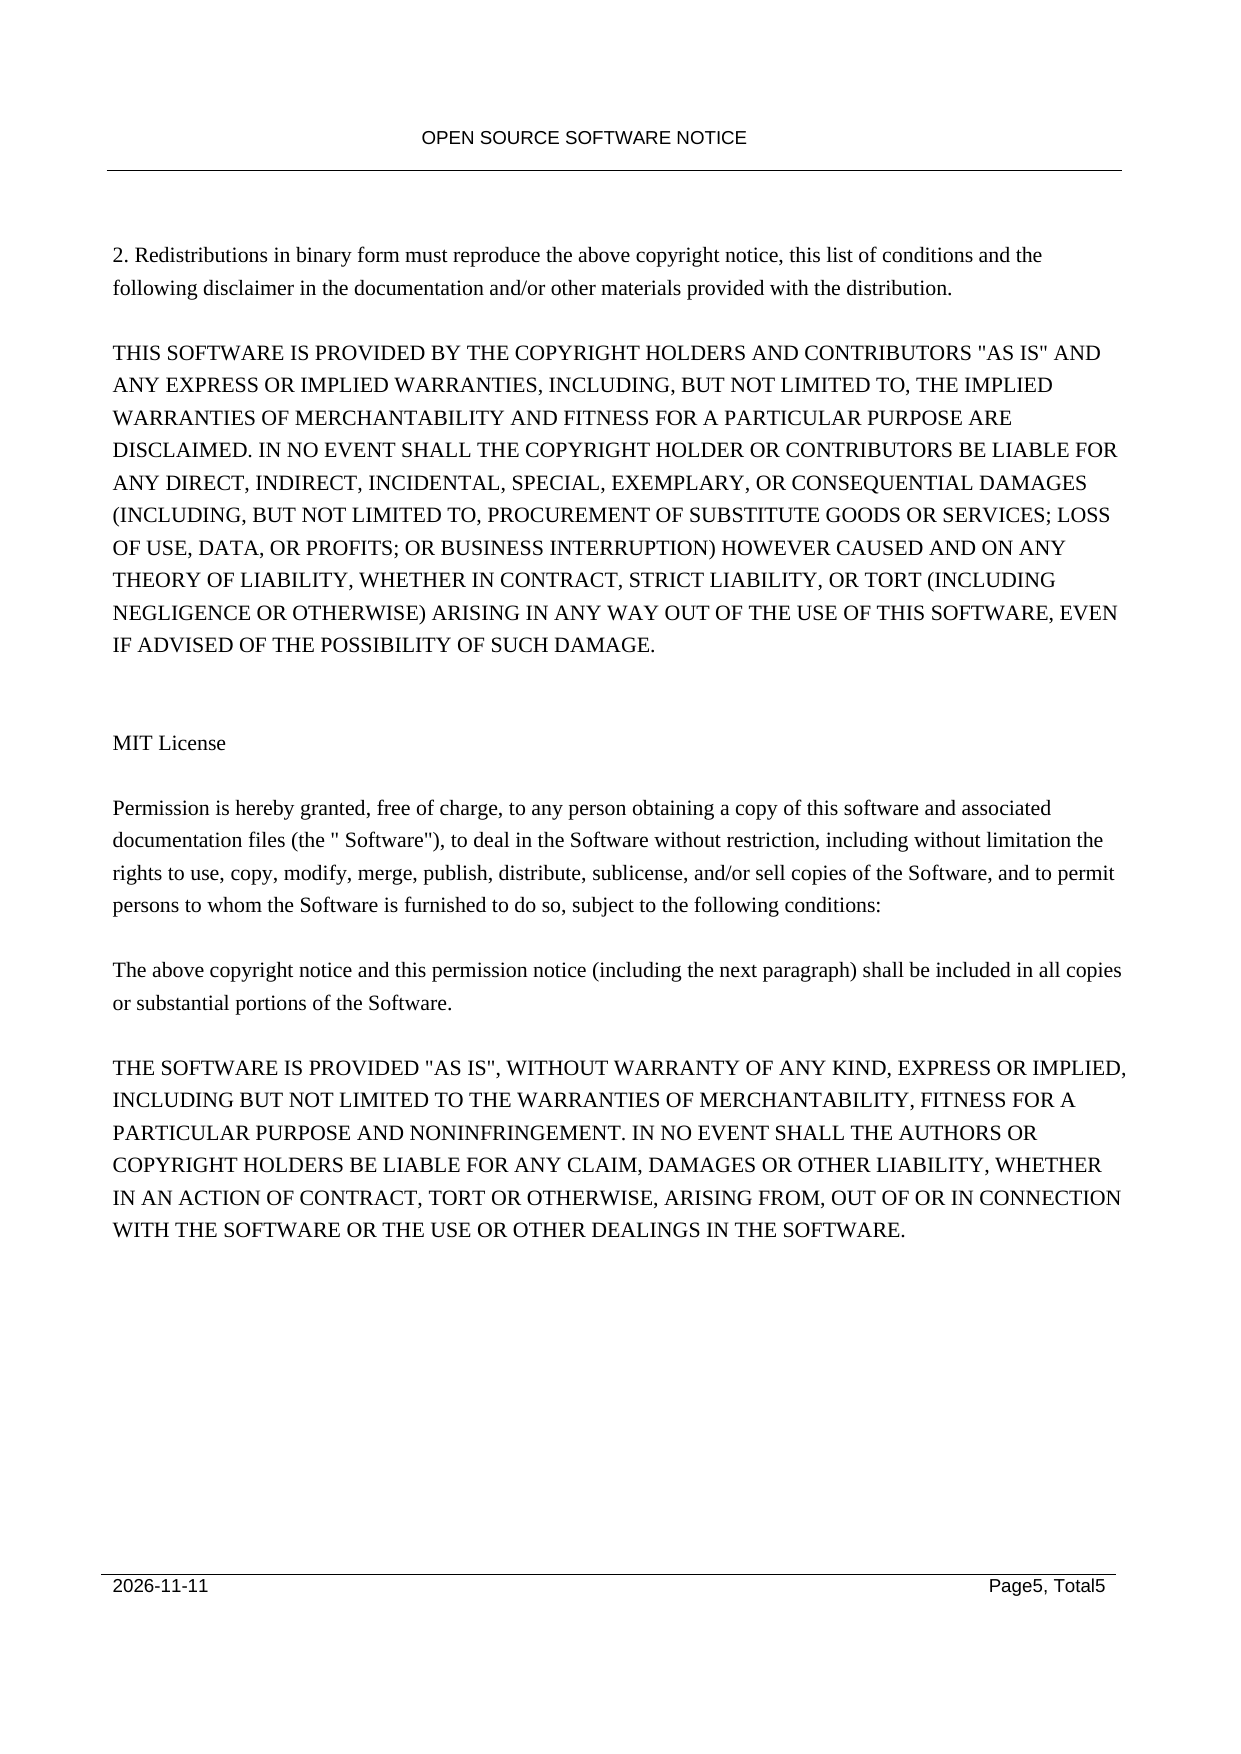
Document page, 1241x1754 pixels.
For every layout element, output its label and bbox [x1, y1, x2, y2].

text [112, 206, 1128, 1279]
